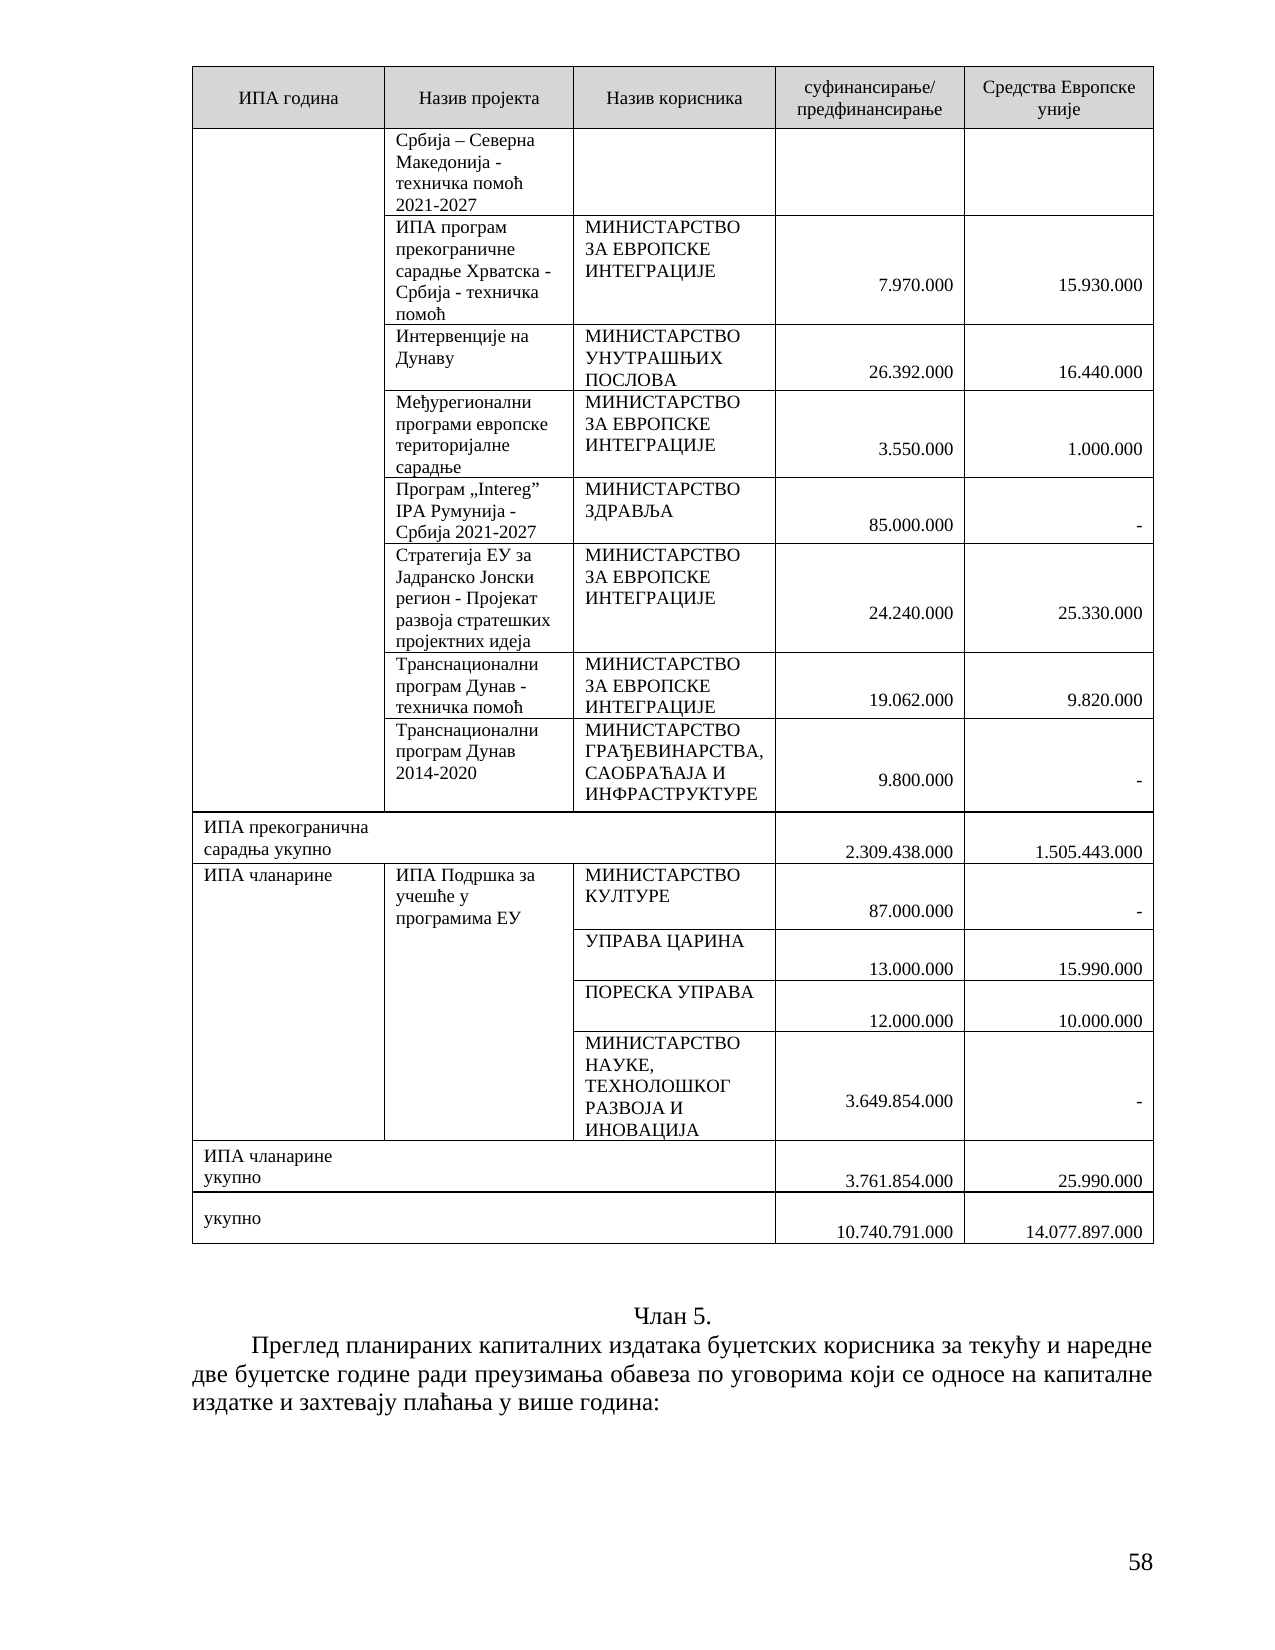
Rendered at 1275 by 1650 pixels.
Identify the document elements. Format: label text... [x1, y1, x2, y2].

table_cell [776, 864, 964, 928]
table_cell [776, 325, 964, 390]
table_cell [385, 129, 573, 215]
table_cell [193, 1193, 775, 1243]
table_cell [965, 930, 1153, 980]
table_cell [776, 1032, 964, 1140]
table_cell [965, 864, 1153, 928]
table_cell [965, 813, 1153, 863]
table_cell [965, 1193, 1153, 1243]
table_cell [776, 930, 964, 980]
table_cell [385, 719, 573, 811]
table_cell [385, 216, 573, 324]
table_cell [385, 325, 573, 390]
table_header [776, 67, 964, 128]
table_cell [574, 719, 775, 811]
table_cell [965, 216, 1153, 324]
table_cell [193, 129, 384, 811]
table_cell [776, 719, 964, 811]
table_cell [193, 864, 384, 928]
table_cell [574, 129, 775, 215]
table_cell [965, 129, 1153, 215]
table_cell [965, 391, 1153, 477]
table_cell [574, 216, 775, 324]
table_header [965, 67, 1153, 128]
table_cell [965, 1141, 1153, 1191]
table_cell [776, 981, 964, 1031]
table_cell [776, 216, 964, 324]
text Преглед планираних капиталних издатака буџетских корисника за текућу и наредне две буџетске године ради преузимања обавеза по уговорима који се односе на капиталне издатке и захтевају плаћања у више година: [192, 1330, 1153, 1416]
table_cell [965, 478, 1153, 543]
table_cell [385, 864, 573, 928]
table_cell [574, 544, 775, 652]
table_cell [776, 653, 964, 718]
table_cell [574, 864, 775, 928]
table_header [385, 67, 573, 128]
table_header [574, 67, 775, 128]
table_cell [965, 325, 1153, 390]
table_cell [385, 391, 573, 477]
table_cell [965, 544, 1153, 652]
text Члан 5. [192, 1301, 1153, 1330]
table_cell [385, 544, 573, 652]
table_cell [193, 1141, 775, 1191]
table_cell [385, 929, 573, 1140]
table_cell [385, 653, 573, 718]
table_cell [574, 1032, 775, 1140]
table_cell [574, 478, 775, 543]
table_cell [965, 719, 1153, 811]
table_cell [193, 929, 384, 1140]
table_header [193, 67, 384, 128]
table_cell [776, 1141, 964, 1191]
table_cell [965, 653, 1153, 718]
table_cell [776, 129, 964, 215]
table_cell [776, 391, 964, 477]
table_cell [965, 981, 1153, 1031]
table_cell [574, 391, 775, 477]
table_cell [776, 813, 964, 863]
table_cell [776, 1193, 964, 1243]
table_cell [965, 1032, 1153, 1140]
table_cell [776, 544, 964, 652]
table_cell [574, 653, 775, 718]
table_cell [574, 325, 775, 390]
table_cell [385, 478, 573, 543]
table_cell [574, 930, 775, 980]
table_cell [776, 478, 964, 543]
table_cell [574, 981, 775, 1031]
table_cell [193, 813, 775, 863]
